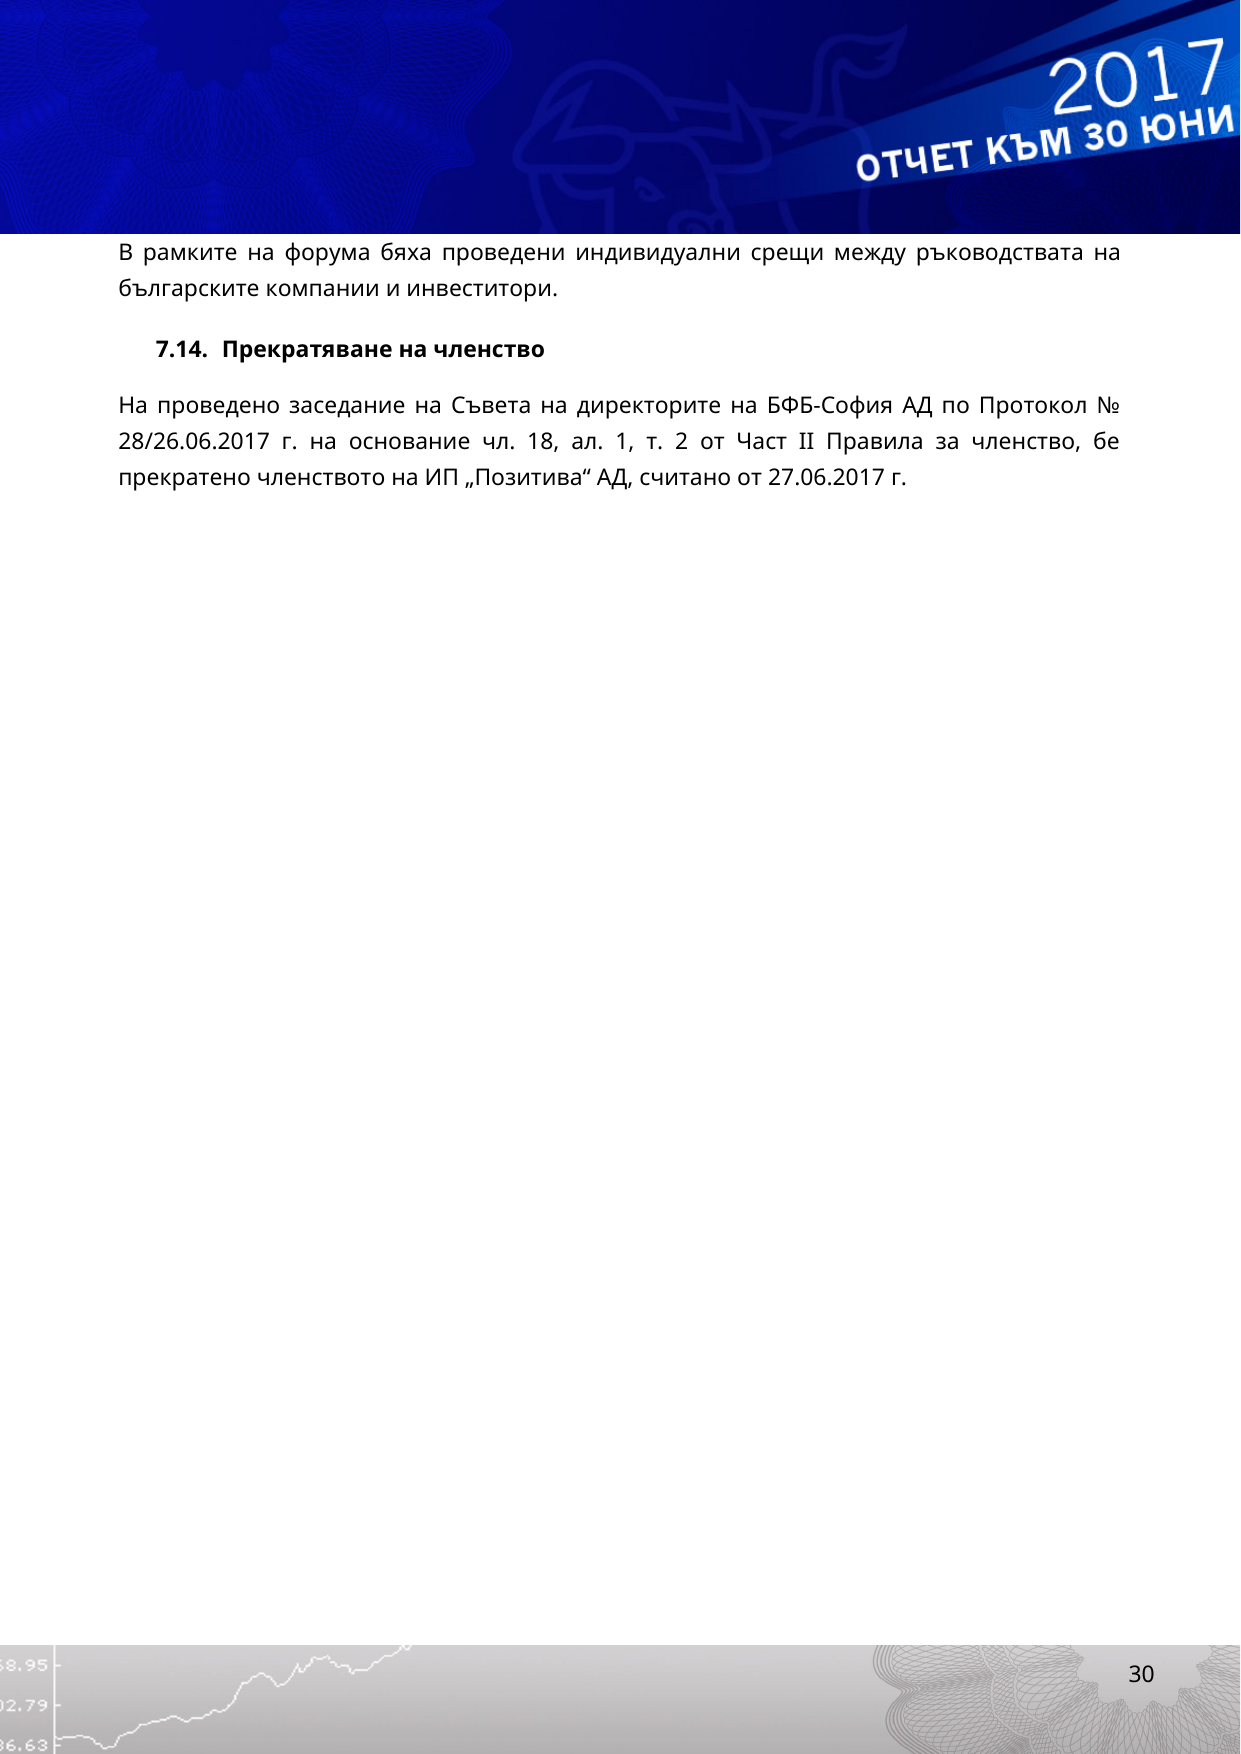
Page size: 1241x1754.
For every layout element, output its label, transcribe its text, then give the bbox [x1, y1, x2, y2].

text Прекратяване на членство [156, 333, 1122, 364]
text В рамките на форума бяха проведени индивидуални срещи между ръководствата на българските компании и инвеститори. [118, 236, 1122, 303]
picture [0, 1645, 1241, 1754]
text На проведено заседание на Съвета на директорите на БФБ-София АД по Протокол № 28/26.06.2017 г. на основание чл. 18, ал. 1, т. 2 от Част II Правила за членство, бе прекратено членството на ИП „Позитива“ АД, считано от 27.06.2017 г. [118, 389, 1122, 492]
picture [0, 0, 1241, 234]
